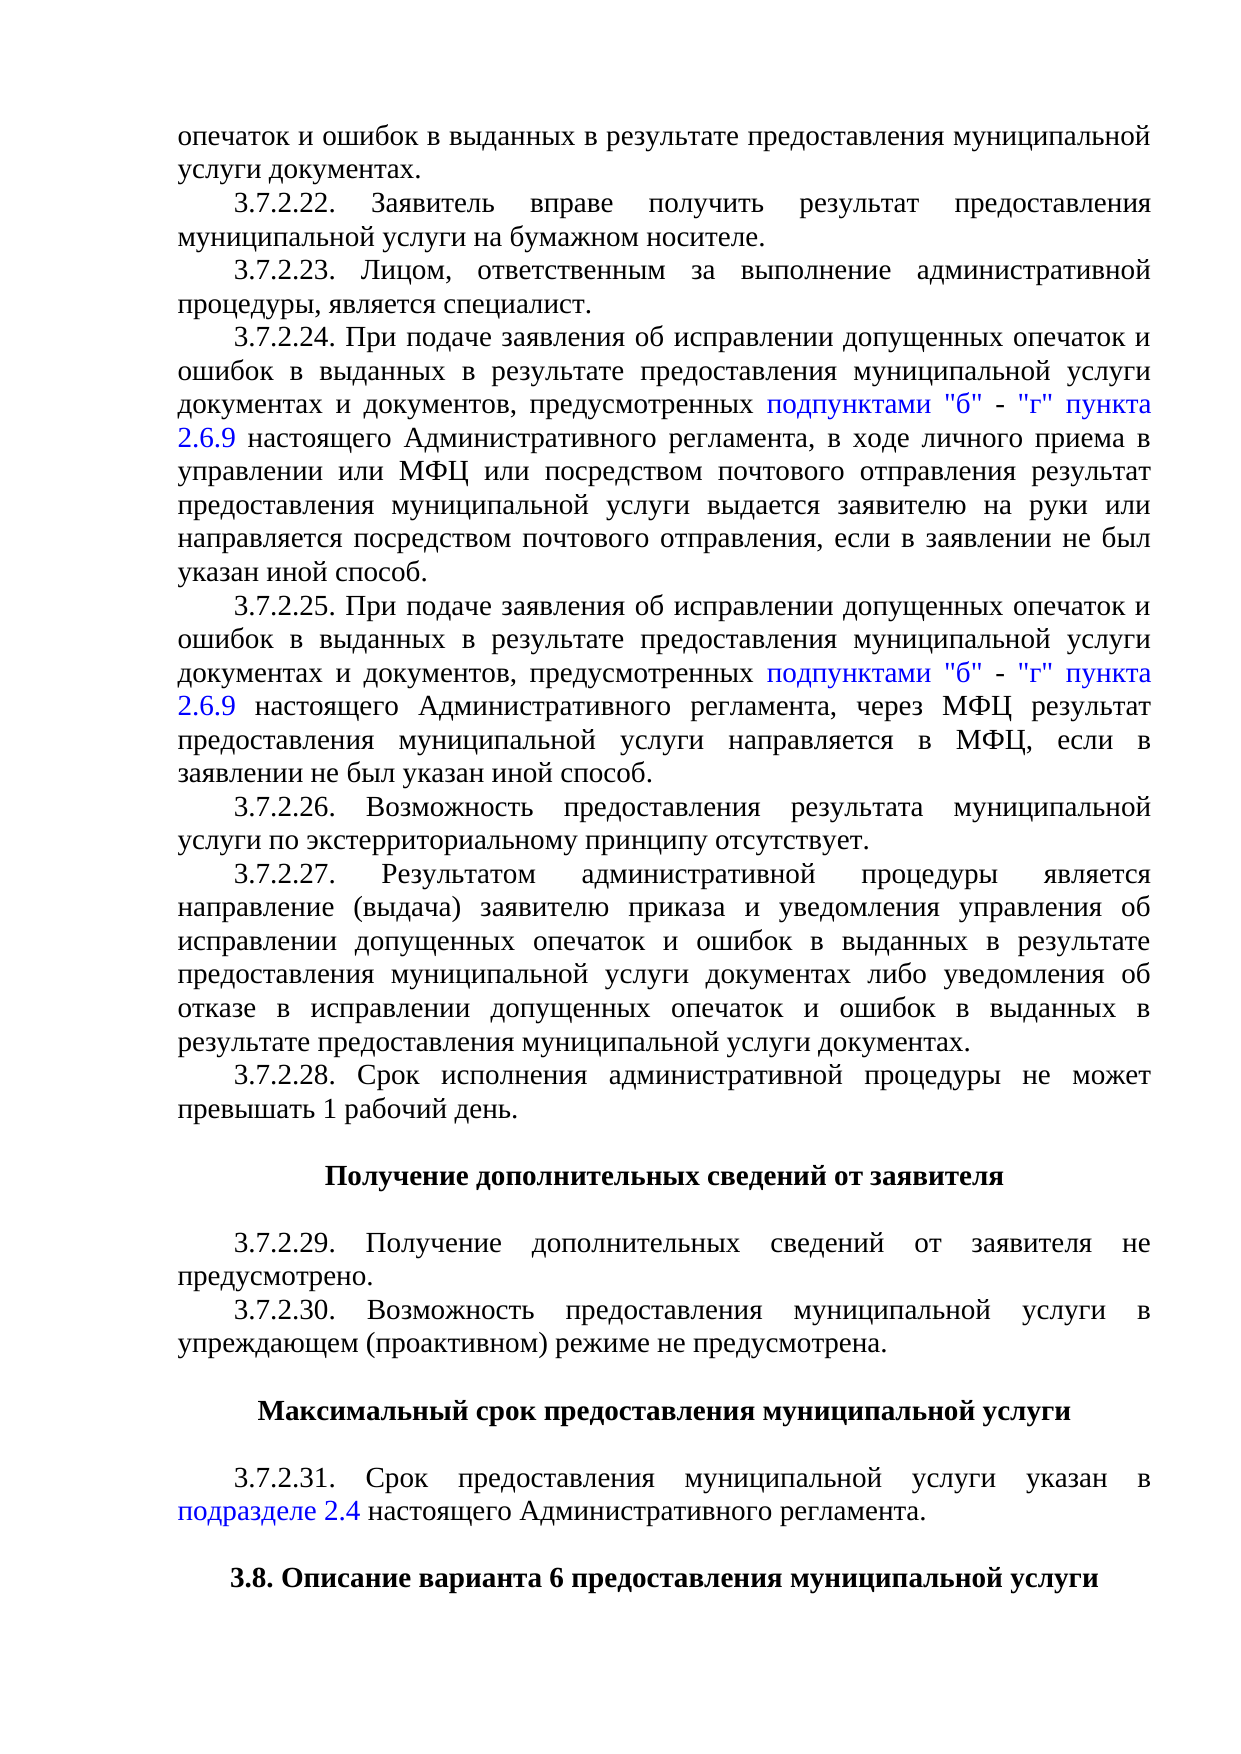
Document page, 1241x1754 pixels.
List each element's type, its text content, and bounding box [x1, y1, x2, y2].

text 3.7.2.22. Заявитель вправе получить результат предоставления муниципальной услуги на бумажном носителе. [177, 185, 1152, 252]
text 3.7.2.27. Результатом административной процедуры является направление (выдача) заявителю приказа и уведомления управления об исправлении допущенных опечаток и ошибок в выданных в результате предоставления муниципальной услуги документах либо уведомления об отказе в исправлении допущенных опечаток и ошибок в выданных в результате предоставления муниципальной услуги документах. [177, 856, 1152, 1057]
text 3.7.2.30. Возможность предоставления муниципальной услуги в упреждающем (проактивном) режиме не предусмотрена. [177, 1292, 1152, 1359]
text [177, 118, 1152, 185]
title 3.8. Описание варианта 6 предоставления муниципальной услуги [177, 1560, 1152, 1594]
text 3.7.2.28. Срок исполнения административной процедуры не может превышать 1 рабочий день. [177, 1057, 1152, 1124]
title Получение дополнительных сведений от заявителя [177, 1158, 1152, 1191]
text 3.7.2.25. При подаче заявления об исправлении допущенных опечаток и ошибок в выданных в результате предоставления муниципальной услуги документах и документов, предусмотренных подпунктами "б" - "г" пункта 2.6.9 настоящего Административного регламента, через МФЦ результат предоставления муниципальной услуги направляется в МФЦ, если в заявлении не был указан иной способ. [177, 588, 1152, 789]
title Максимальный срок предоставления муниципальной услуги [177, 1393, 1152, 1426]
text 3.7.2.29. Получение дополнительных сведений от заявителя не предусмотрено. [177, 1225, 1152, 1292]
text 3.7.2.26. Возможность предоставления результата муниципальной услуги по экстерриториальному принципу отсутствует. [177, 789, 1152, 856]
text 3.7.2.23. Лицом, ответственным за выполнение административной процедуры, является специалист. [177, 252, 1152, 319]
text 3.7.2.24. При подаче заявления об исправлении допущенных опечаток и ошибок в выданных в результате предоставления муниципальной услуги документах и документов, предусмотренных подпунктами "б" - "г" пункта 2.6.9 настоящего Административного регламента, в ходе личного приема в управлении или МФЦ или посредством почтового отправления результат предоставления муниципальной услуги выдается заявителю на руки или направляется посредством почтового отправления, если в заявлении не был указан иной способ. [177, 319, 1152, 588]
text 3.7.2.31. Срок предоставления муниципальной услуги указан в подразделе 2.4 настоящего Административного регламента. [177, 1460, 1152, 1527]
